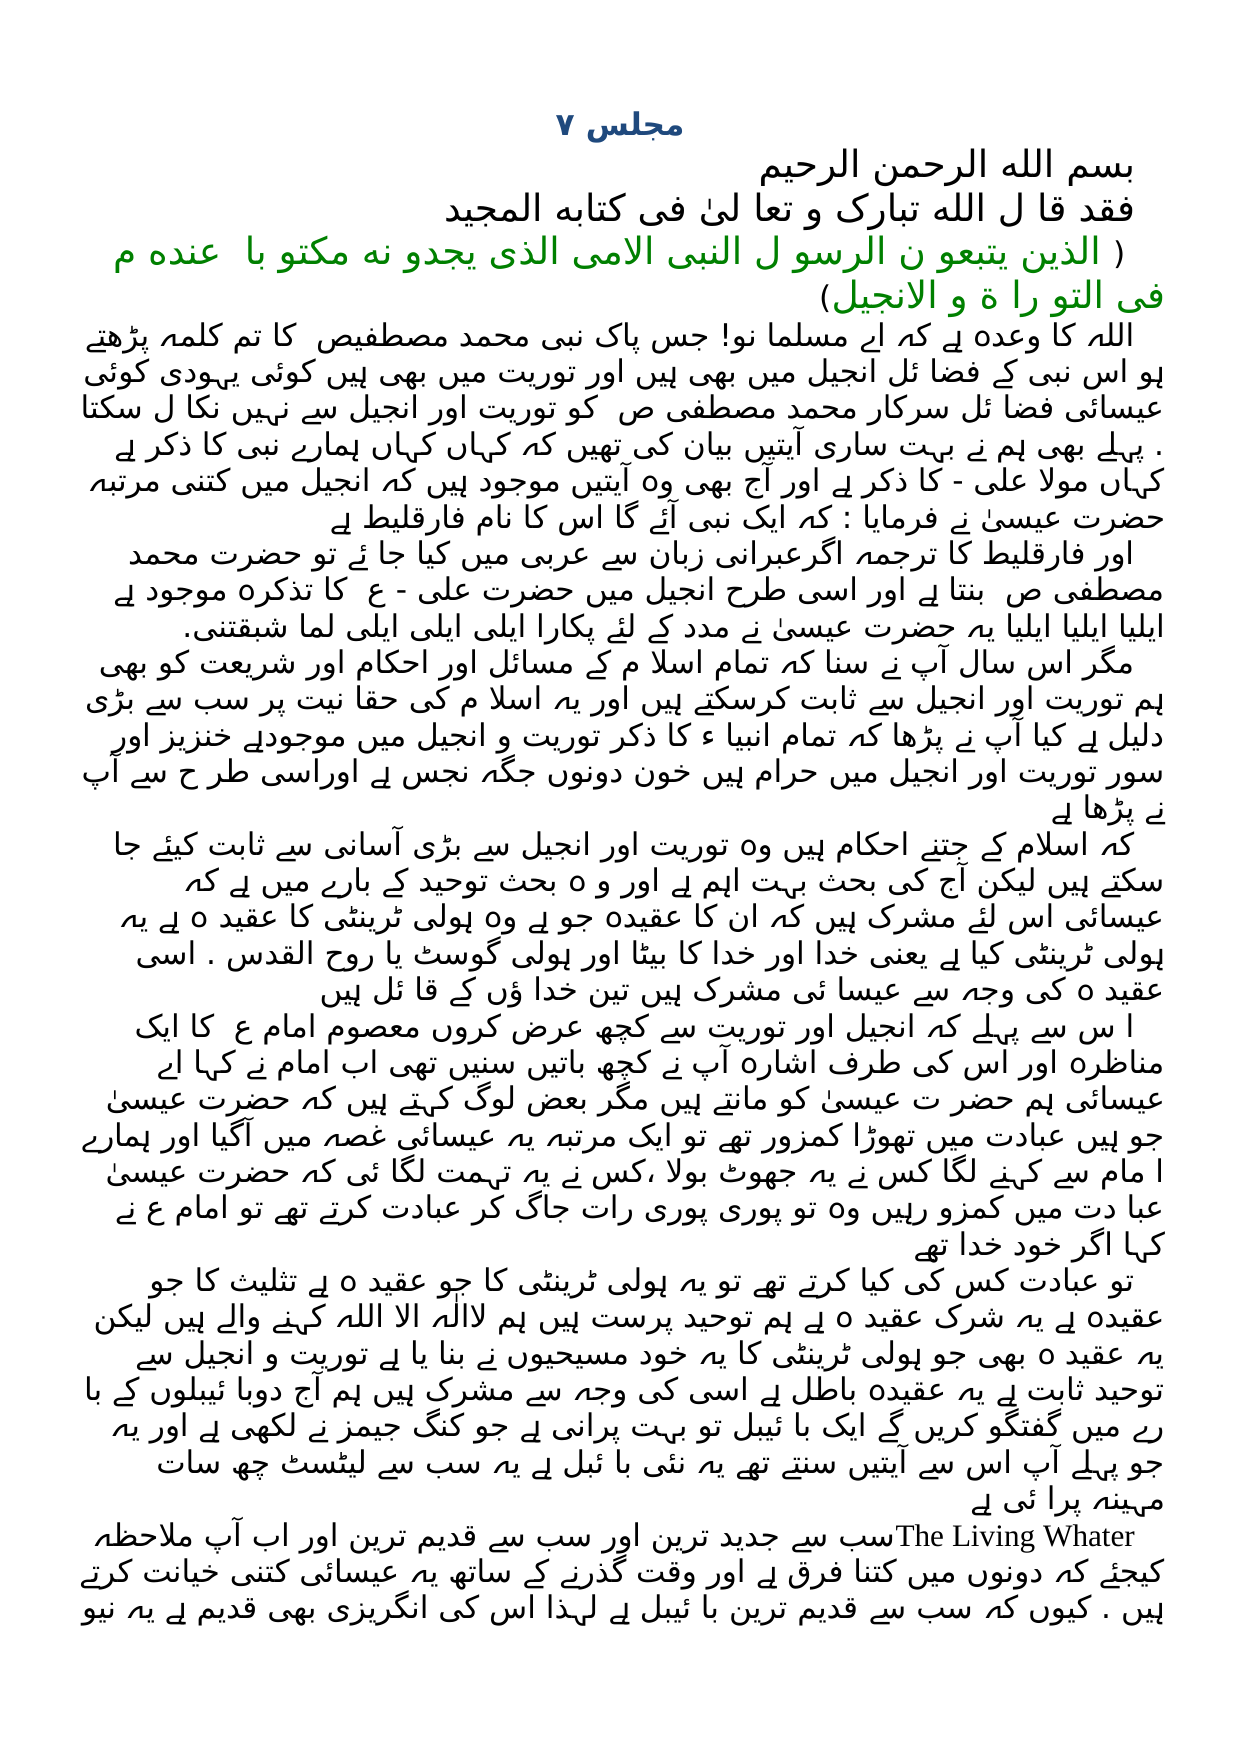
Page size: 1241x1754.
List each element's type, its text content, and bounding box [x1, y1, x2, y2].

text ( الذین یتبعو ن الرسو ل النبی الامی الذی یجدو نه مکتو با عنده م فی التو را ة و الانجیل) [75, 230, 1165, 317]
text کہ اسلام کے جتنے احکام ہیں وہ توریت اور انجیل سے بڑی آسانی سے ثابت کیئے جا سکتے ہیں لیکن آج کی بحث بہت اہم ہے اور و ہ بحث توحید کے بارے میں ہے کہ عیسائی اس لئے مشرک ہیں کہ ان کا عقیدہ جو ہے وہ ہولی ٹرینٹی کا عقید ہ ہے یہ ہولی ٹرینٹی کیا ہے یعنی خدا اور خدا کا بیٹا اور ہولی گوسٹ یا روح القدس . اسی عقید ہ کی وجہ سے عیسا ئی مشرک ہیں تین خدا ؤں کے قا ئل ہیں [75, 826, 1165, 1008]
text ا س سے پہلے کہ انجیل اور توریت سے کچھ عرض کروں معصوم امام ع کا ایک مناظرہ اور اس کی طرف اشارہ آپ نے کچھ باتیں سنیں تھی اب امام نے کہا اے عیسائی ہم حضر ت عیسیٰ کو مانتے ہیں مگر بعض لوگ کہتے ہیں کہ حضرت عیسیٰ جو ہیں عبادت میں تھوڑا کمزور تھے تو ایک مرتبہ یہ عیسائی غصہ میں آگیا اور ہمارے ا مام سے کہنے لگا کس نے یہ جھوٹ بولا ،کس نے یہ تہمت لگا ئی کہ حضرت عیسیٰ عبا دت میں کمزو رہیں وہ تو پوری پوری رات جاگ کر عبادت کرتے تھے تو امام ع نے کہا اگر خود خدا تھے [75, 1008, 1165, 1262]
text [75, 1517, 1165, 1626]
subtitle مجلس ۷ [75, 106, 1165, 143]
text بسم الله الرحمن الرحیم [75, 143, 1165, 186]
text اور فارقلیط کا ترجمہ اگرعبرانی زبان سے عربی میں کیا جا ئے تو حضرت محمد مصطفی ص بنتا ہے اور اسی طرح انجیل میں حضرت علی - ع کا تذکرہ موجود ہے ایلیا ایلیا ایلیا یہ حضرت عیسیٰ نے مدد کے لئے پکارا ایلی ایلی ایلی لما شبقتنی. [75, 535, 1165, 644]
text اللہ کا وعدہ ہے کہ اے مسلما نو! جس پاک نبی محمد مصطفیص کا تم کلمہ پڑھتے ہو اس نبی کے فضا ئل انجیل میں بھی ہیں اور توریت میں بھی ہیں کوئی یہودی کوئی عیسائی فضا ئل سرکار محمد مصطفی ص کو توریت اور انجیل سے نہیں نکا ل سکتا . پہلے بھی ہم نے بہت ساری آیتیں بیان کی تھیں کہ کہاں کہاں ہمارے نبی کا ذکر ہے کہاں مولا علی - کا ذکر ہے اور آج بھی وہ آیتیں موجود ہیں کہ انجیل میں کتنی مرتبہ حضرت عیسیٰ نے فرمایا : کہ ایک نبی آئے گا اس کا نام فارقلیط ہے [75, 317, 1165, 535]
text تو عبادت کس کی کیا کرتے تھے تو یہ ہولی ٹرینٹی کا جو عقید ہ ہے تثلیث کا جو عقیدہ ہے یہ شرک عقید ہ ہے ہم توحید پرست ہیں ہم لاالٰہ الا اللہ کہنے والے ہیں لیکن یہ عقید ہ بھی جو ہولی ٹرینٹی کا یہ خود مسیحیوں نے بنا یا ہے توریت و انجیل سے توحید ثابت ہے یہ عقیدہ باطل ہے اسی کی وجہ سے مشرک ہیں ہم آج دوبا ئیبلوں کے با رے میں گفتگو کریں گے ایک با ئیبل تو بہت پرانی ہے جو کنگ جیمز نے لکھی ہے اور یہ جو پہلے آپ اس سے آیتیں سنتے تھے یہ نئی با ئبل ہے یہ سب سے لیٹسٹ چھ سات مہینہ پرا ئی ہے [75, 1262, 1165, 1517]
text فقد قا ل الله تبارک و تعا لیٰ فی کتابه المجید [75, 186, 1165, 230]
text مگر اس سال آپ نے سنا کہ تمام اسلا م کے مسائل اور احکام اور شریعت کو بھی ہم توریت اور انجیل سے ثابت کرسکتے ہیں اور یہ اسلا م کی حقا نیت پر سب سے بڑی دلیل ہے کیا آپ نے پڑھا کہ تمام انبیا ء کا ذکر توریت و انجیل میں موجودہے خنزیز اور سور توریت اور انجیل میں حرام ہیں خون دونوں جگہ نجس ہے اوراسی طر ح سے آپ نے پڑھا ہے [75, 644, 1165, 826]
